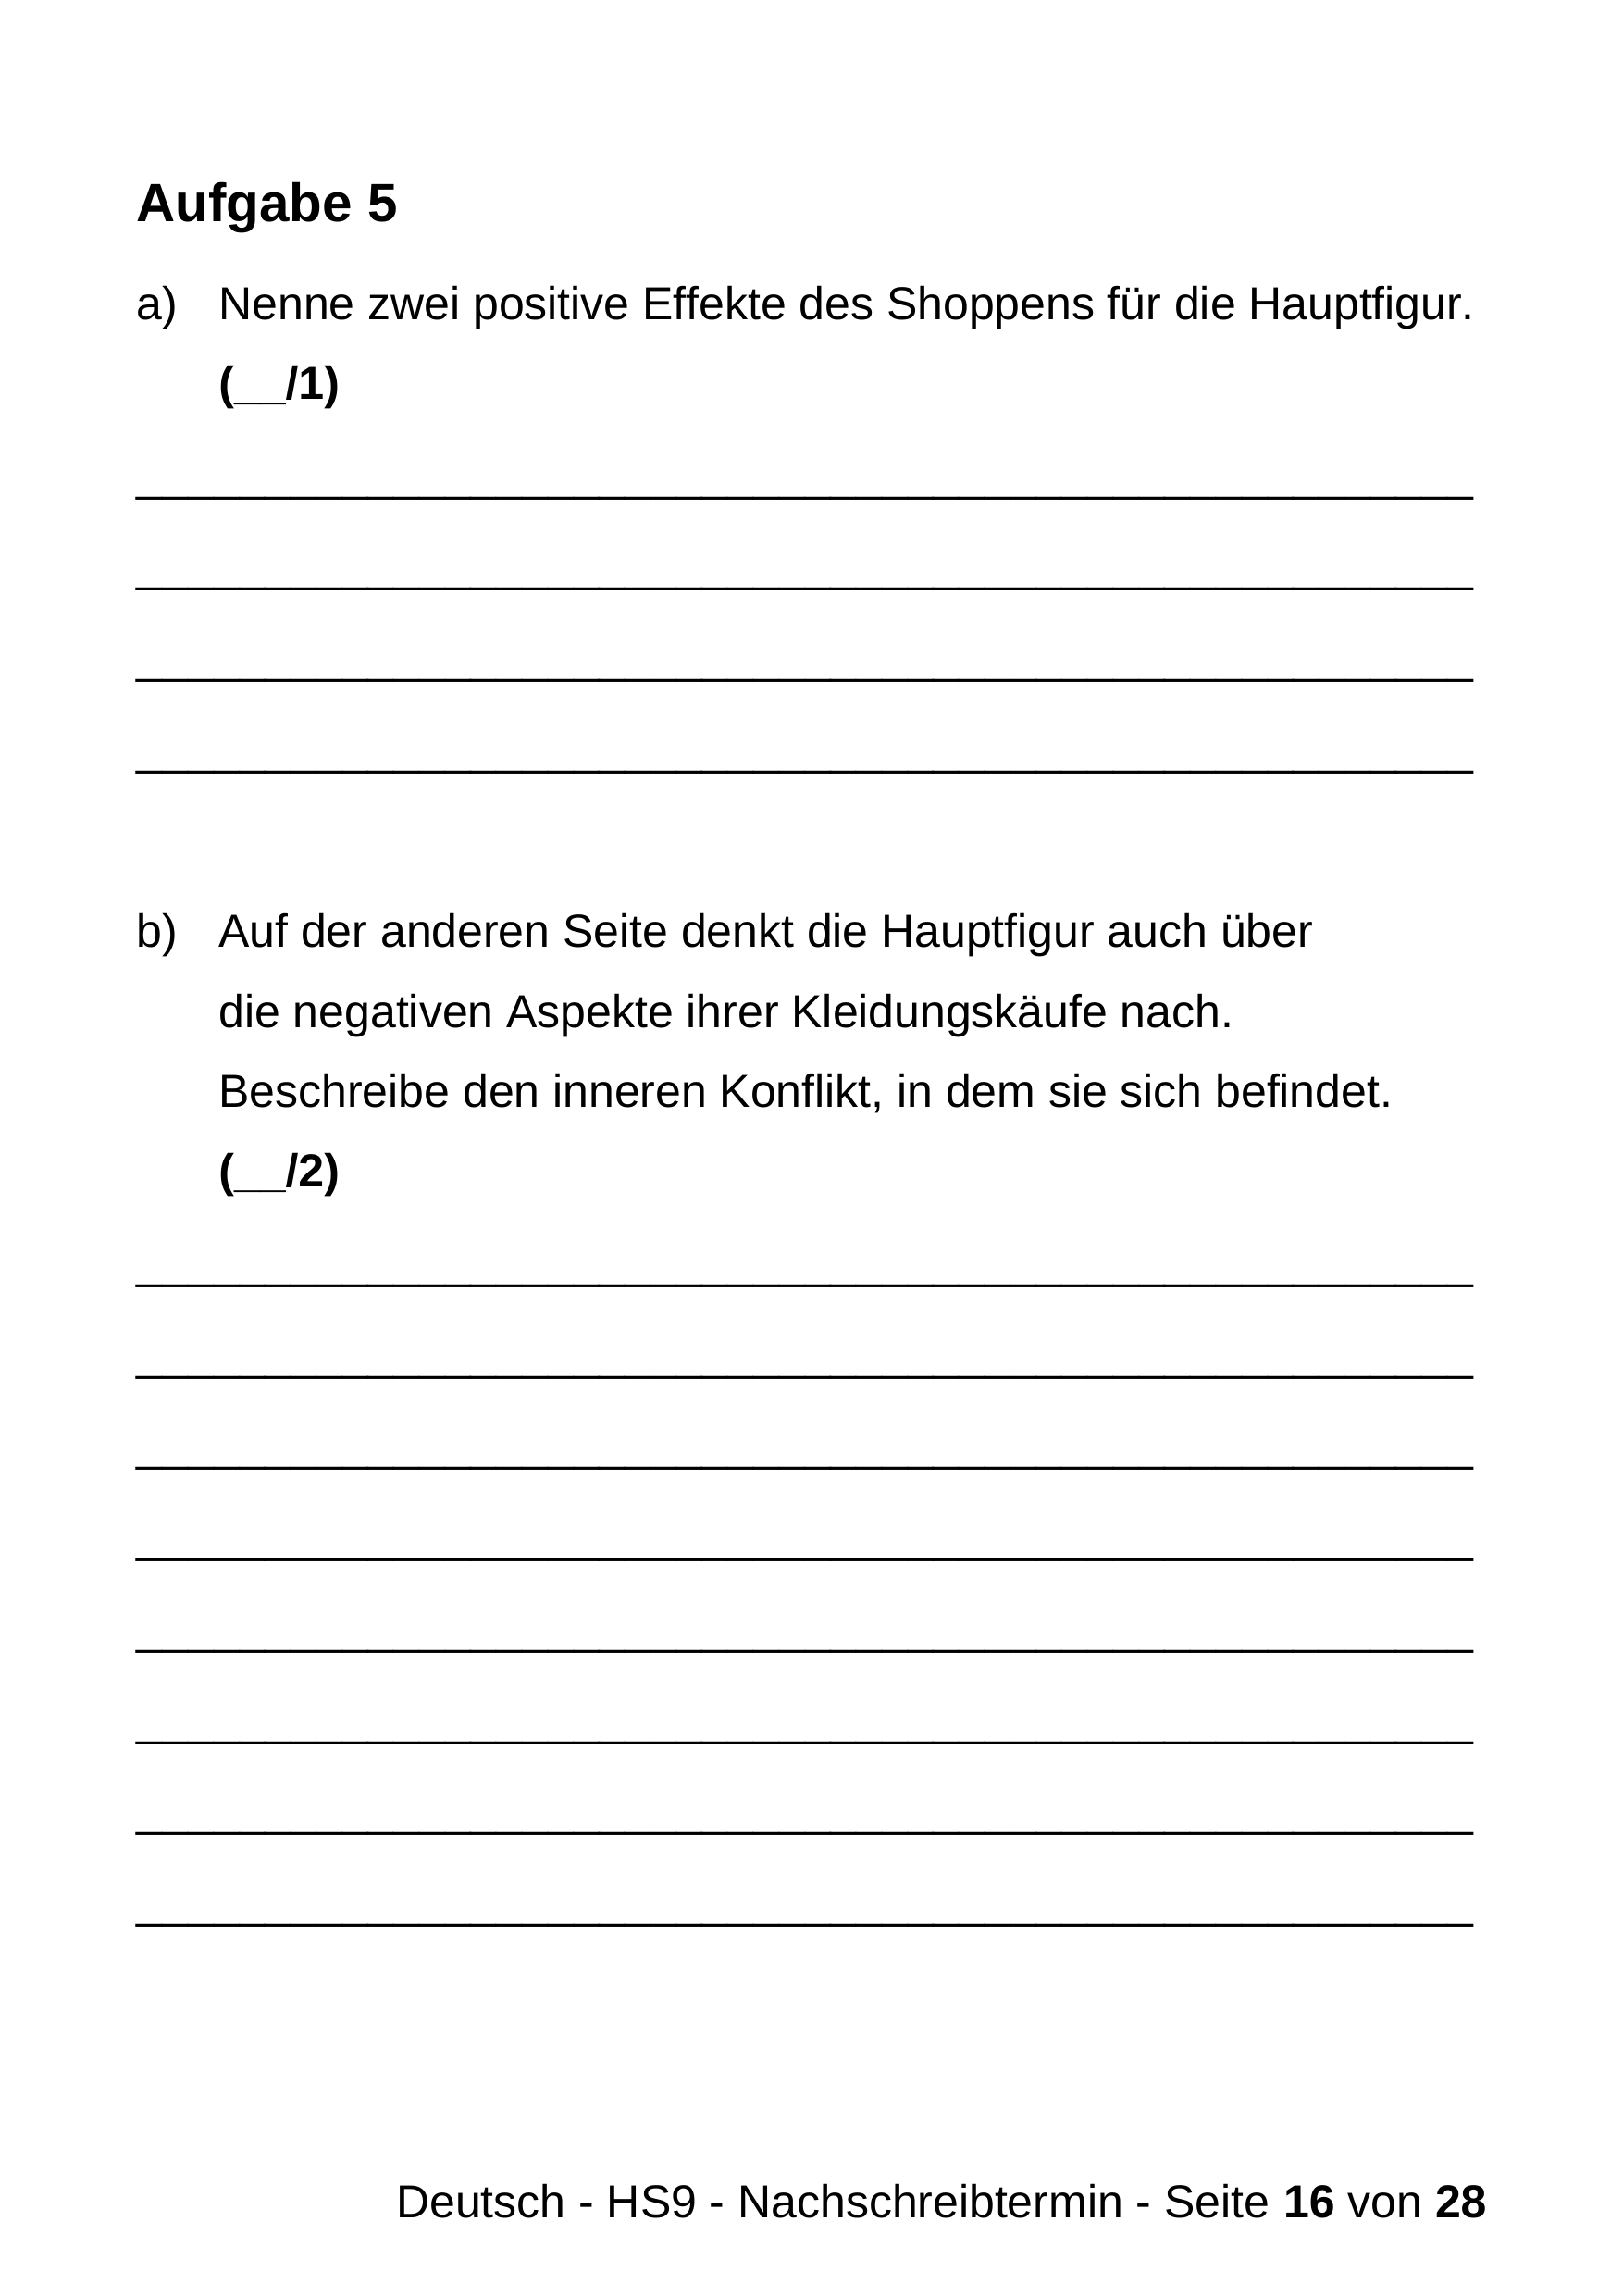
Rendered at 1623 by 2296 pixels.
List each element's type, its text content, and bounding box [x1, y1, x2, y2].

text ____________________________________________________ [137, 539, 1486, 591]
text ____________________________________________________ [137, 447, 1486, 501]
text ____________________________________________________ [137, 630, 1486, 683]
list ____________________________________________________ [137, 1509, 1486, 1562]
text ____________________________________________________ [137, 721, 1486, 775]
list a) Nenne zwei positive Effekte des Shoppens für die Hauptfigur. (__/1) [137, 276, 1486, 409]
list ____________________________________________________ [137, 1692, 1486, 1745]
list ____________________________________________________ [137, 1418, 1486, 1471]
list ____________________________________________________ [137, 1600, 1486, 1654]
list b) Auf der anderen Seite denkt die Hauptfigur auch über die negativen Aspekte ihrer Kleidungskäufe nach. Beschreibe den inneren Konflikt, in dem sie sich befindet. (__/2) [137, 904, 1486, 1197]
list ____________________________________________________ [137, 1783, 1486, 1836]
list ____________________________________________________ [137, 1326, 1486, 1380]
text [137, 1875, 1486, 1928]
list ____________________________________________________ [137, 1235, 1486, 1288]
subtitle Aufgabe 5 [137, 171, 1486, 233]
